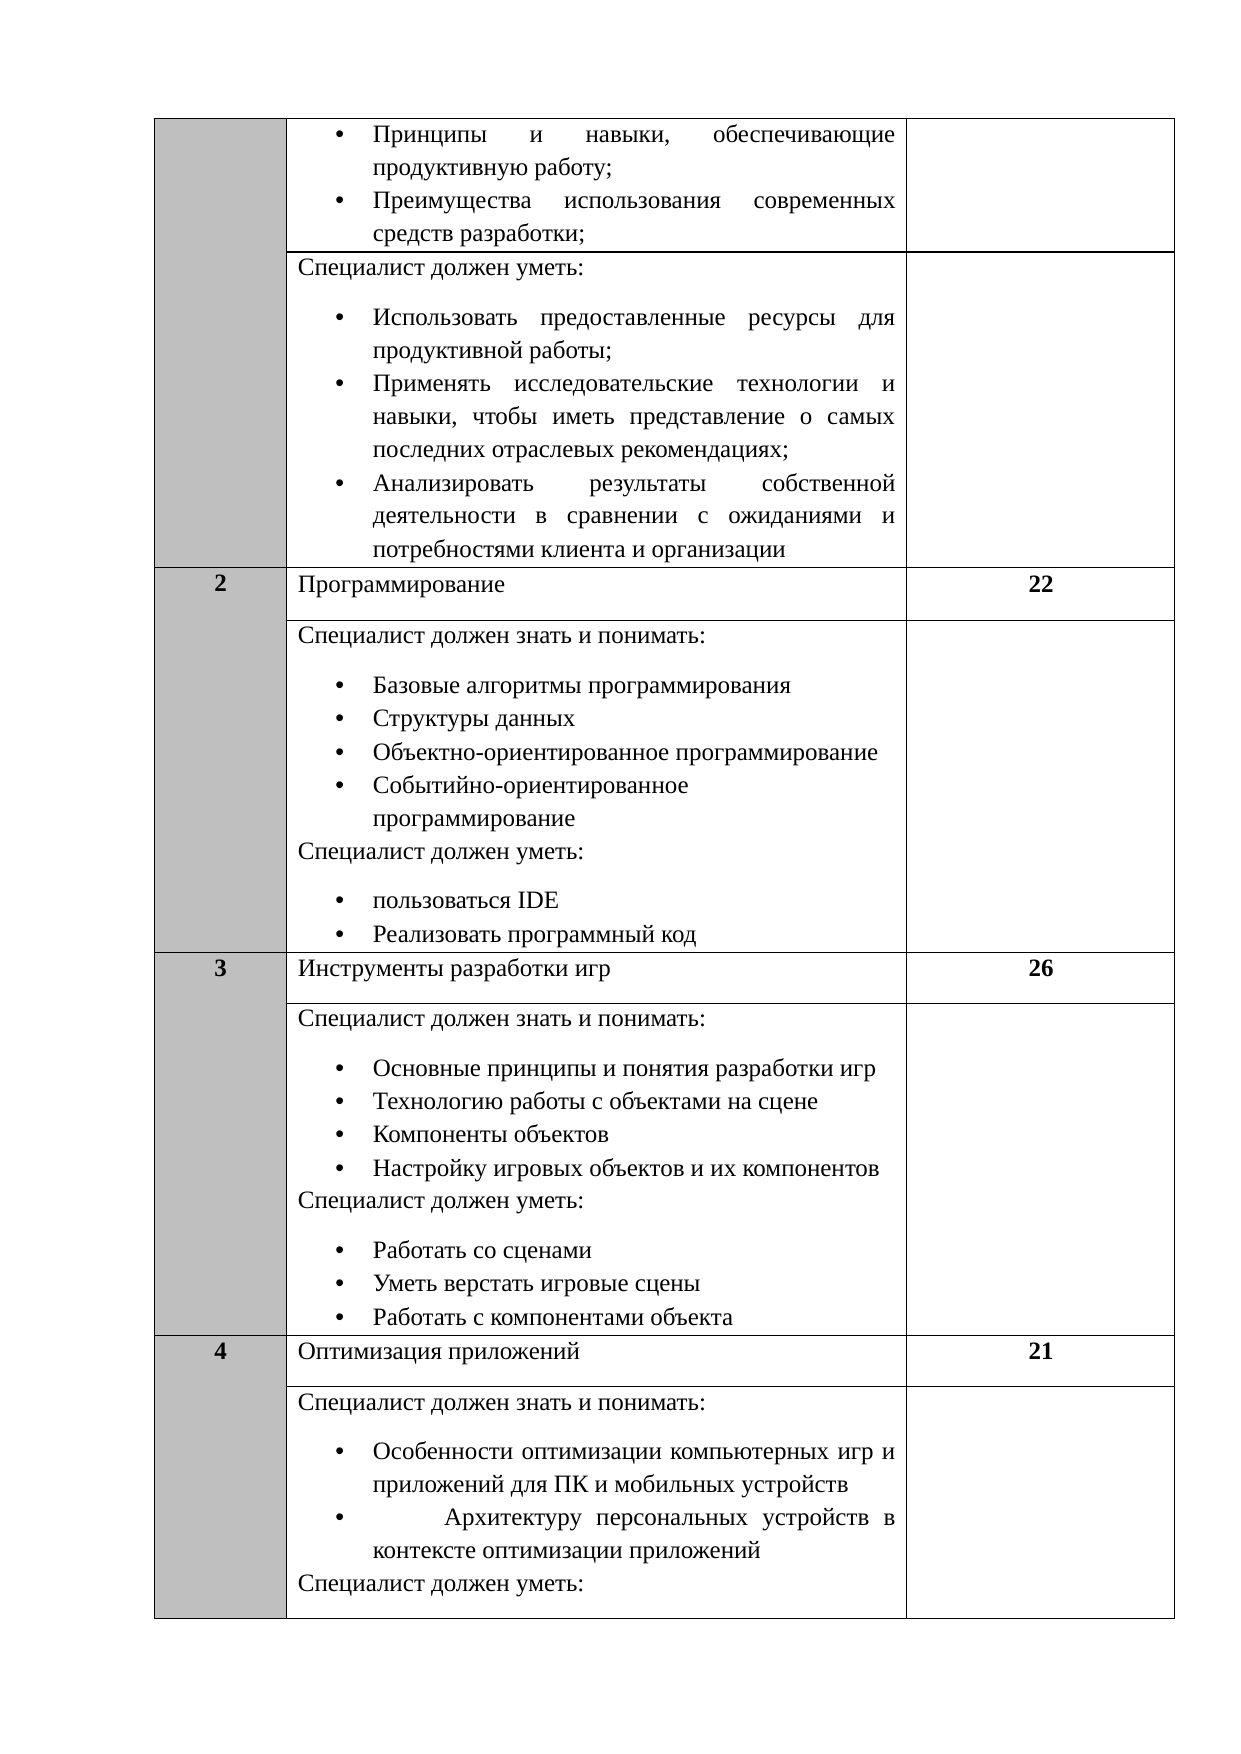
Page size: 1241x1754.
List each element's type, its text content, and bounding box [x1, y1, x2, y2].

table_cell Инструменты разработки игр [287, 953, 906, 1002]
table_cell Специалист должен знать и понимать: Основные принципы и понятия разработки игр Технологию работы с объектами на сцене Компоненты объектов Настройку игровых объектов и их компонентов Специалист должен уметь: Работать со сценами Уметь верстать игровые сцены Работать с компонентами объекта [287, 1004, 906, 1335]
table_cell 4 [155, 1336, 286, 1618]
table_cell 21 [907, 1336, 1174, 1386]
table_cell Специалист должен уметь: Использовать предоставленные ресурсы для продуктивной работы; Применять исследовательские технологии и навыки, чтобы иметь представление о самых последних отраслевых рекомендациях; Анализировать результаты собственной деятельности в сравнении с ожиданиями и потребностями клиента и организации [287, 253, 906, 567]
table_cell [287, 1387, 906, 1618]
table_cell Программирование [287, 568, 906, 619]
table_cell 22 [907, 568, 1174, 619]
table_cell [907, 253, 1174, 567]
table_cell 2 [155, 568, 286, 952]
table_cell [907, 1387, 1174, 1618]
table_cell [287, 119, 906, 251]
table_cell 26 [907, 953, 1174, 1002]
table_cell Оптимизация приложений [287, 1336, 906, 1386]
table_cell Специалист должен знать и понимать: Базовые алгоритмы программирования Структуры данных Объектно-ориентированное программирование Событийно-ориентированное программирование Специалист должен уметь: пользоваться IDE Реализовать программный код [287, 621, 906, 952]
table_cell 3 [155, 953, 286, 1335]
table_cell [907, 1004, 1174, 1335]
table_cell [907, 621, 1174, 952]
table_cell [907, 119, 1174, 251]
